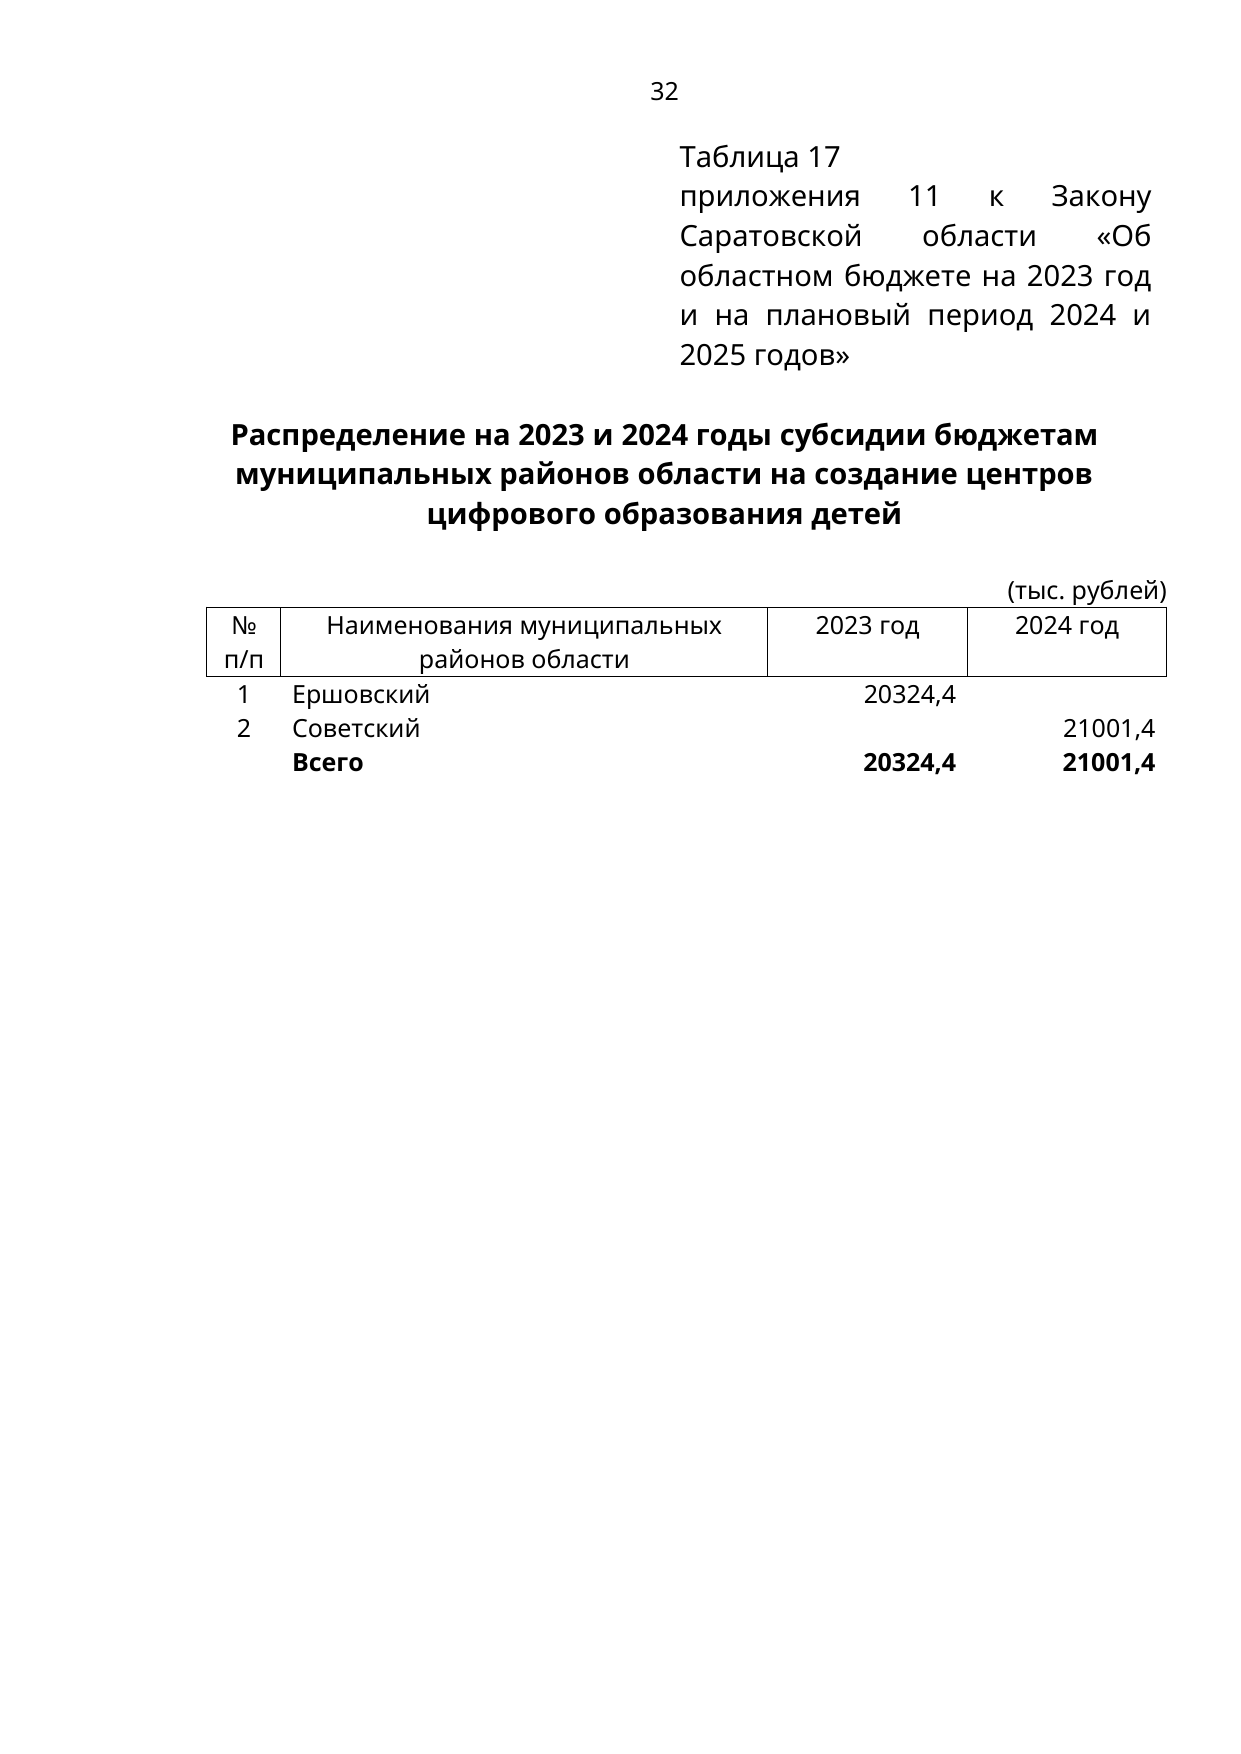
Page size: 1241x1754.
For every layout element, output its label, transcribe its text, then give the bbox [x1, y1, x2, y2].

subtitle приложения 11 к Закону Саратовской области «Об областном бюджете на 2023 год и на плановый период 2024 и 2025 годов» [679, 176, 1152, 374]
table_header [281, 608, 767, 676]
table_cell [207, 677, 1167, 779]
text муниципальных районов области на создание центров [177, 453, 1152, 493]
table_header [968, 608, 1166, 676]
text (тыс. рублей) [177, 572, 1167, 607]
text цифрового образования детей [177, 493, 1152, 533]
text Распределение на 2023 и 2024 годы субсидии бюджетам [177, 414, 1152, 453]
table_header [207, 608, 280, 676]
subtitle Таблица 17 [679, 136, 1152, 176]
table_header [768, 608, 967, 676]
